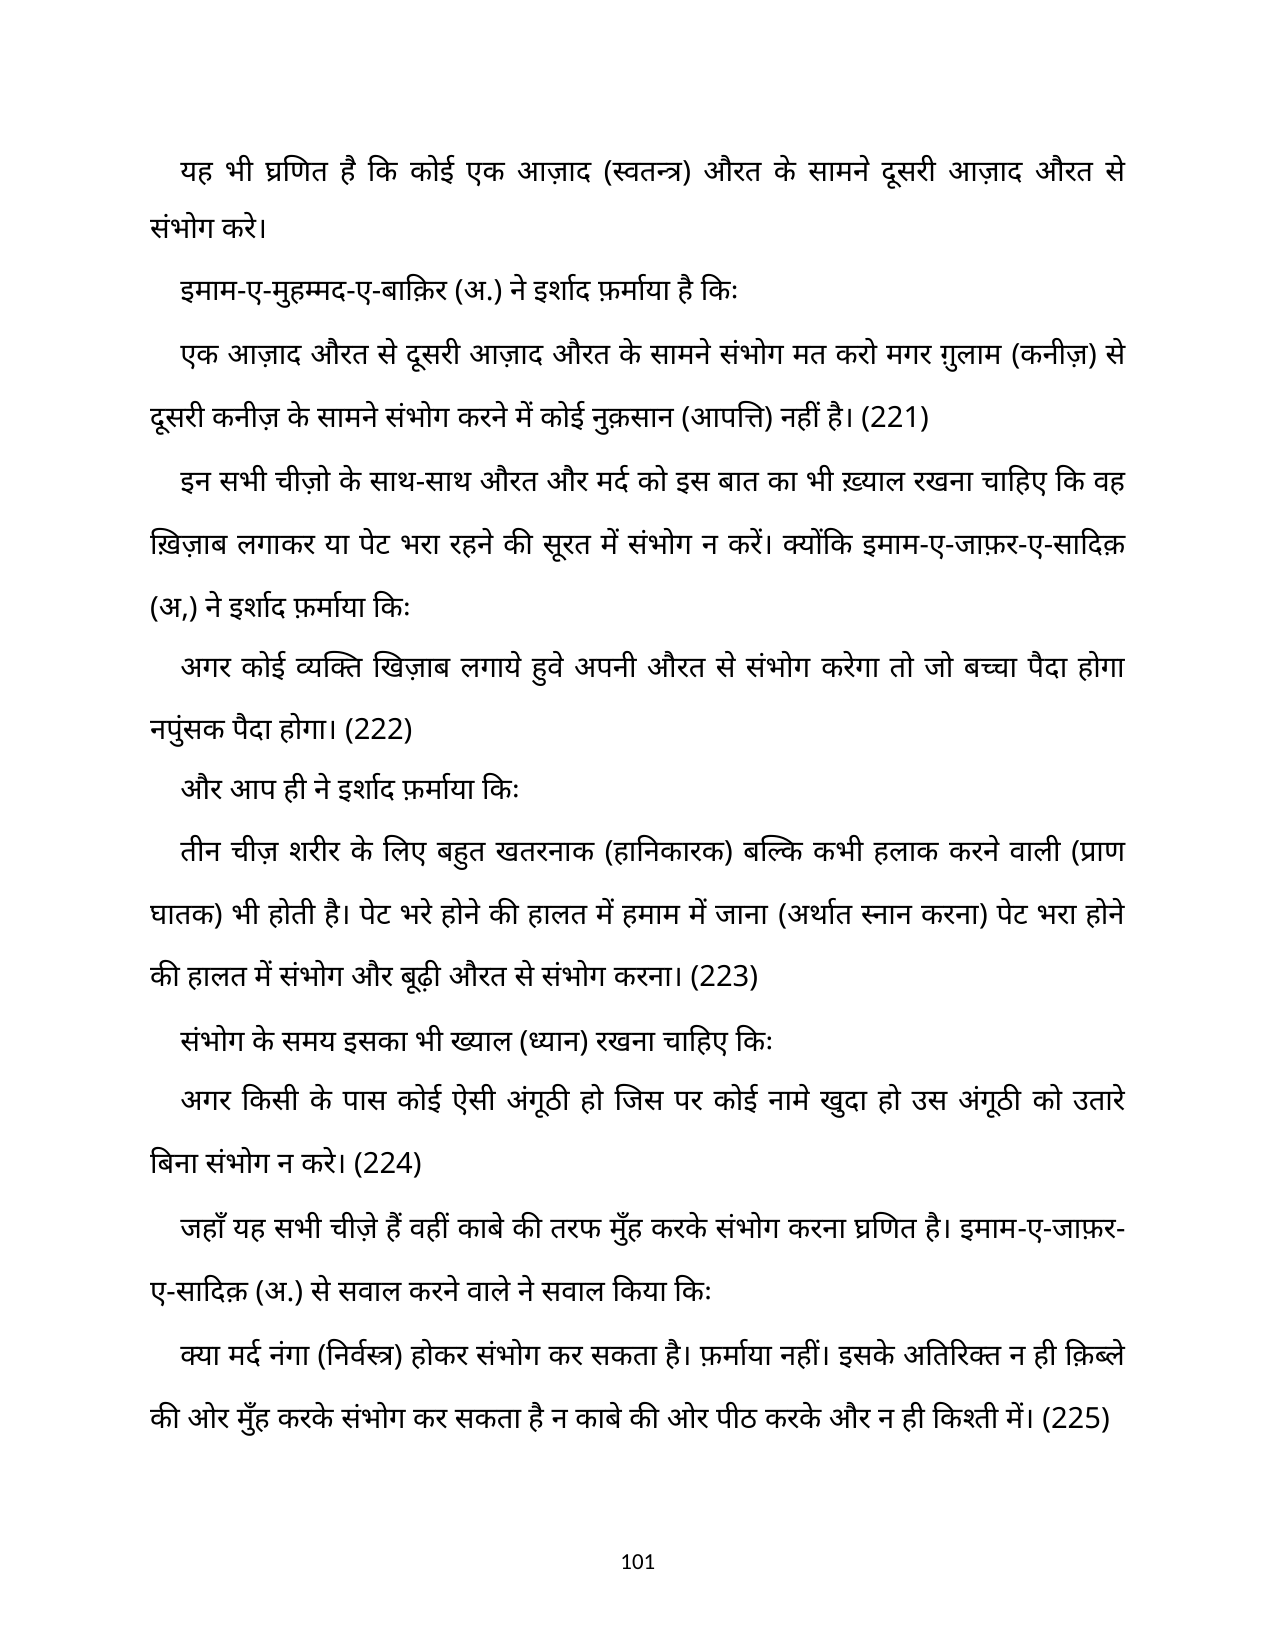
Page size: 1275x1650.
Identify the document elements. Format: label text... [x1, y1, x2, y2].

text एक आज़ाद औरत से दूसरी आज़ाद औरत के सामने संभोग मत करो मगर ग़ुलाम (कनीज़) से दूसरी कनीज़ के सामने संभोग करने में कोई नुक़सान (आपत्ति) नहीं है। (221) [150, 333, 1125, 439]
text जहाँ यह सभी चीज़े हैं वहीं काबे की तरफ मुँह करके संभोग करना घ्रणित है। इमाम-ए-जाफ़र-ए-सादिक़ (अ.) से सवाल करने वाले ने सवाल किया किः [150, 1207, 1125, 1313]
text अगर कोई व्यक्ति खिज़ाब लगाये हुवे अपनी औरत से संभोग करेगा तो जो बच्चा पैदा होगा नपुंसक पैदा होगा। (222) [150, 651, 1125, 752]
text तीन चीज़ शरीर के लिए बहुत खतरनाक (हानिकारक) बल्कि कभी हलाक करने वाली (प्राण घातक) भी होती है। पेट भरे होने की हालत में हमाम में जाना (अर्थात स्नान करना) पेट भरा होने की हालत में संभोग और बूढ़ी औरत से संभोग करना। (223) [150, 830, 1125, 999]
text इन सभी चीज़ो के साथ-साथ औरत और मर्द को इस बात का भी ख़्याल रखना चाहिए कि वह ख़िज़ाब लगाकर या पेट भरा रहने की सूरत में संभोग न करें। क्योंकि इमाम-ए-जाफ़र-ए-सादिक़ (अ,) ने इर्शाद फ़र्माया किः [150, 461, 1125, 629]
text संभोग के समय इसका भी ख्याल (ध्यान) रखना चाहिए किः [150, 1020, 1125, 1063]
text यह भी घ्रणित है कि कोई एक आज़ाद (स्वतन्त्र) औरत के सामने दूसरी आज़ाद औरत से संभोग करे। [150, 150, 1125, 250]
text क्या मर्द नंगा (निर्वस्त्र) होकर संभोग कर सकता है। फ़र्माया नहीं। इसके अतिरिक्त न ही क़िब्ले की ओर मुँह करके संभोग कर सकता है न काबे की ओर पीठ करके और न ही किश्ती में। (225) [150, 1334, 1125, 1440]
text इमाम-ए-मुहम्मद-ए-बाक़िर (अ.) ने इर्शाद फ़र्माया है किः [150, 269, 1125, 312]
text और आप ही ने इर्शाद फ़र्माया किः [150, 773, 1125, 811]
text अगर किसी के पास कोई ऐसी अंगूठी हो जिस पर कोई नामे खुदा हो उस अंगूठी को उतारे बिना संभोग न करे। (224) [150, 1085, 1125, 1186]
